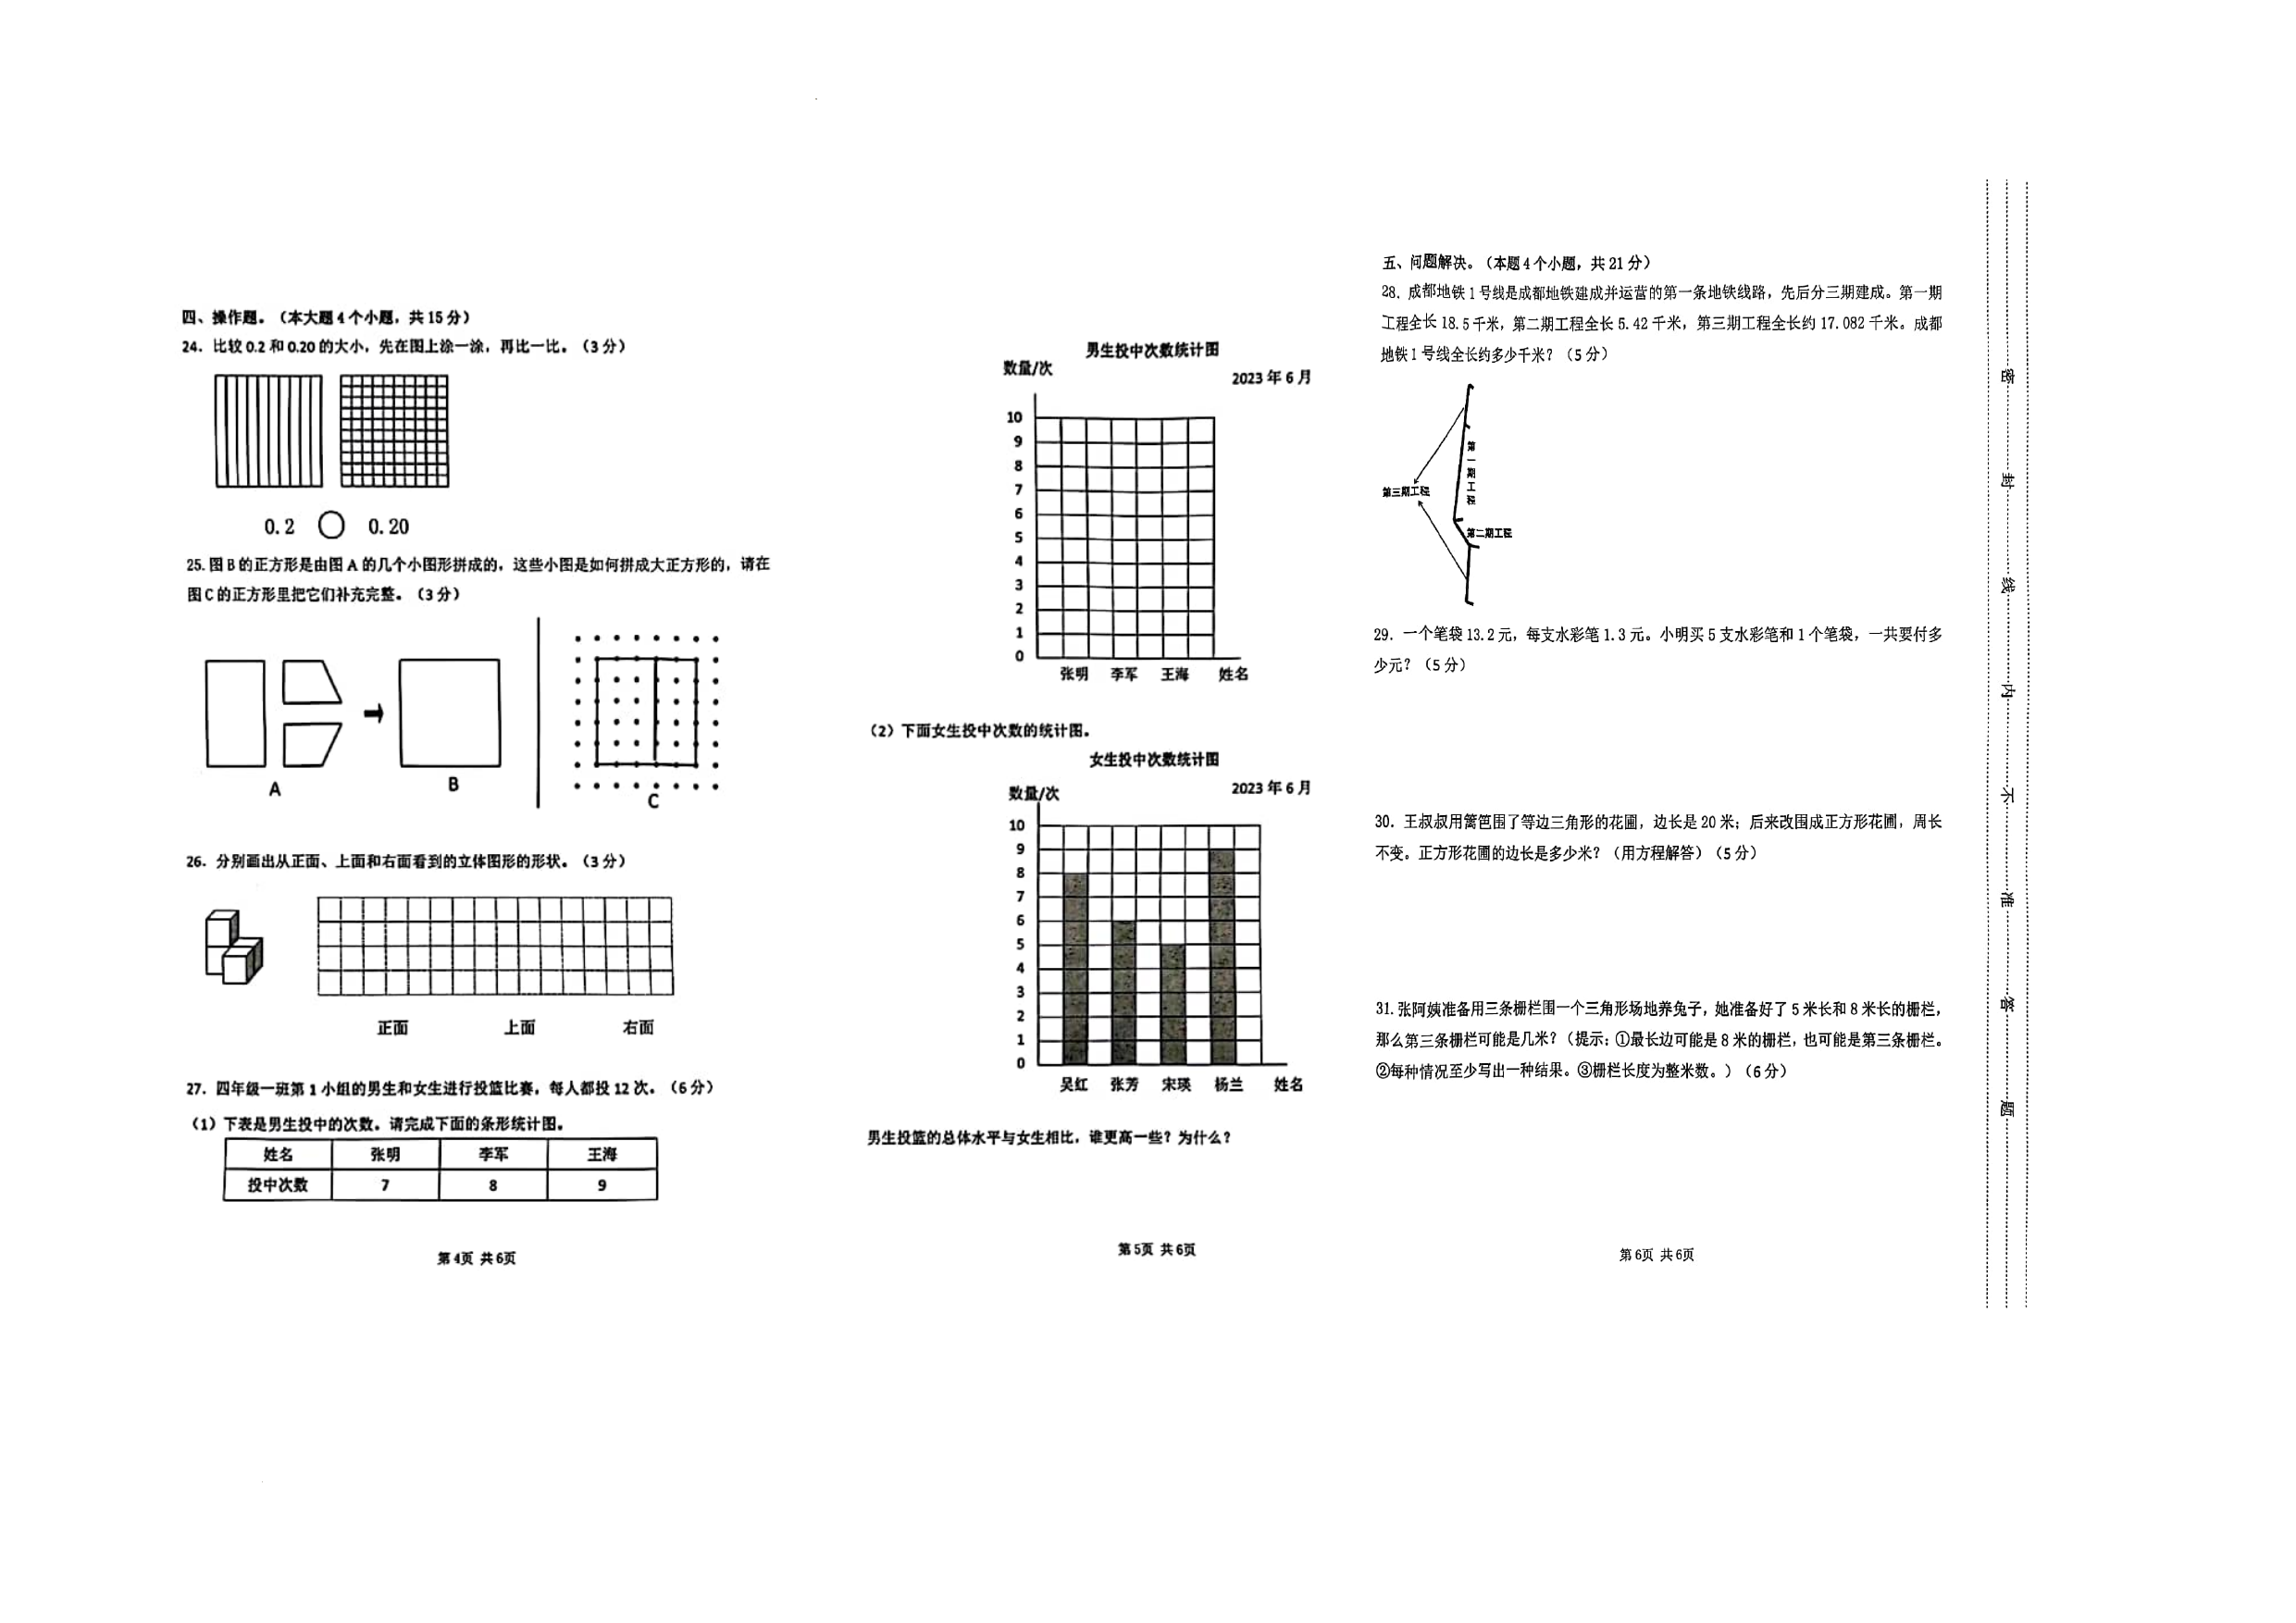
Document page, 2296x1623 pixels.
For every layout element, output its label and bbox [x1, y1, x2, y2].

picture [139, 180, 2094, 1308]
